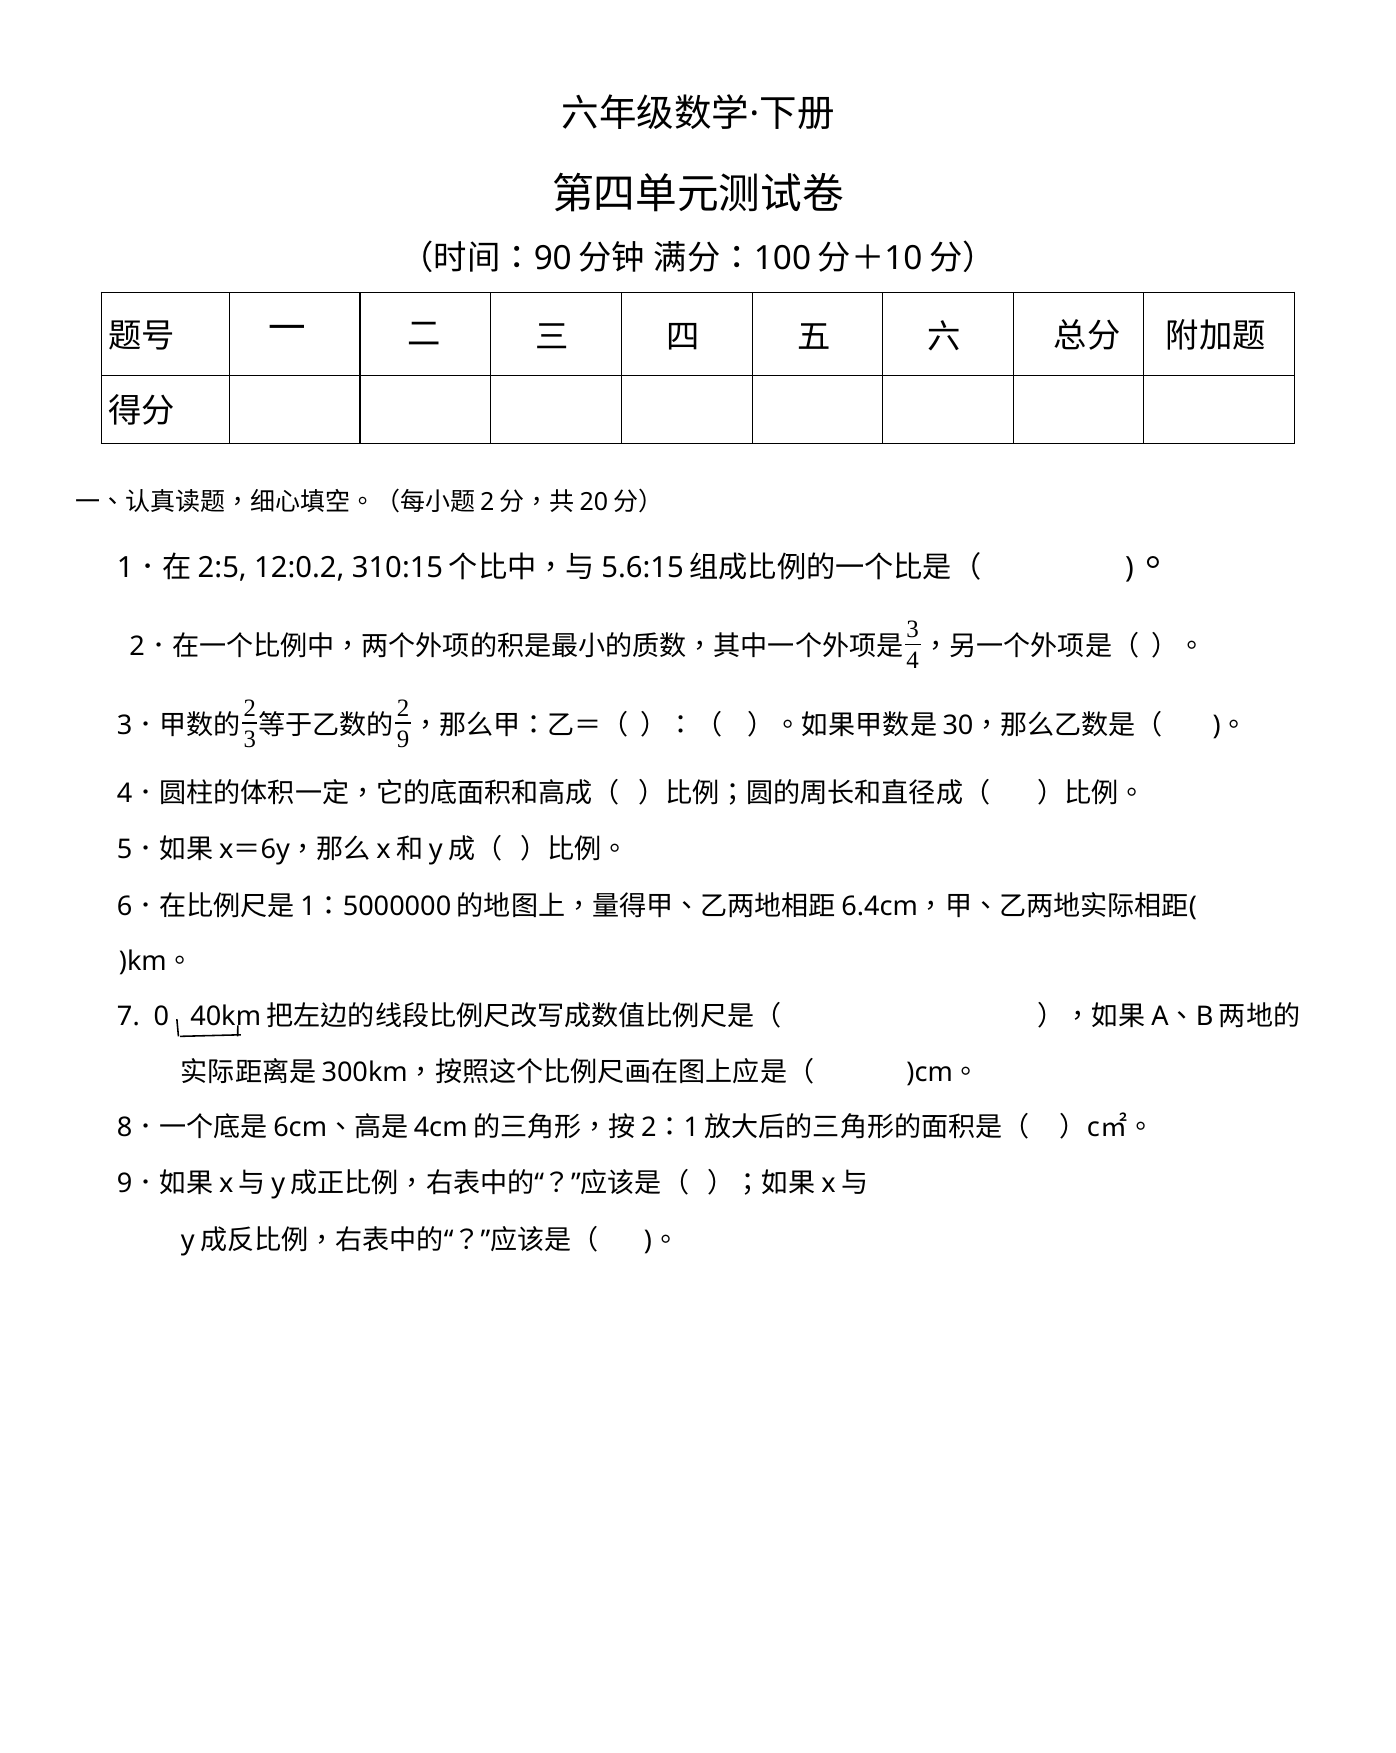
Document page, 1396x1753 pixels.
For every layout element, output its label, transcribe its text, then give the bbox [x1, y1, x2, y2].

table_cell [1014, 376, 1143, 443]
table_header 三 [491, 293, 621, 375]
text 9．如果x与y成正比例，右表中的“？”应该是（ ）；如果x与 [75, 1164, 946, 1201]
table_header 二 [361, 293, 490, 375]
text 5．如果x＝6y，那么x和y成（ ）比例。 [75, 829, 1321, 866]
table_header 五 [753, 293, 882, 375]
table_cell [230, 376, 359, 443]
table_cell [361, 376, 490, 443]
text 第四单元测试卷 [75, 150, 1321, 223]
table_cell 得分 [102, 376, 229, 443]
table_header 附加题 [1144, 293, 1294, 375]
table_header 题号 [102, 293, 229, 375]
text 3．甲数的等于乙数的，那么甲：乙＝（ ）：（ ）。如果甲数是30，那么乙数是（ )。 [75, 694, 1321, 753]
table_header 六 [883, 293, 1013, 375]
text 2．在一个比例中，两个外项的积是最小的质数，其中一个外项是，另一个外项是（ ）。 [75, 616, 1321, 675]
table_header 一 [230, 293, 359, 375]
text 六年级数学·下册 [75, 75, 1321, 139]
text 6．在比例尺是1：5000000的地图上，量得甲、乙两地相距6.4cm，甲、乙两地实际相距( )km。 [75, 886, 1321, 978]
table_header 总分 [1014, 293, 1143, 375]
table_cell [491, 376, 621, 443]
text 一、认真读题，细心填空。（每小题2分，共20分） [75, 484, 1321, 518]
text 实际距离是300km，按照这个比例尺画在图上应是（ )cm。 [75, 1052, 1321, 1089]
text y成反比例，右表中的“？”应该是（ )。 [75, 1221, 946, 1257]
text 4．圆柱的体积一定，它的底面积和高成（ ）比例；圆的周长和直径成（ ）比例。 [75, 773, 1321, 810]
text 7. 0 40km把左边的线段比例尺改写成数值比例尺是（ ），如果A、B两地的 [75, 997, 1321, 1034]
text （时间：90分钟 满分：100分＋10分） [75, 223, 1321, 281]
table_cell [1144, 376, 1294, 443]
text 8．一个底是6cm、高是4cm的三角形，按2：1放大后的三角形的面积是（ ）c㎡。 [75, 1107, 1321, 1144]
table_cell [753, 376, 882, 443]
table_cell [883, 376, 1013, 443]
table_header 四 [622, 293, 752, 375]
table_cell [622, 376, 752, 443]
text 1．在2:5, 12:0.2, 310:15个比中，与 5.6:15组成比例的一个比是（ )。 [75, 535, 1321, 589]
